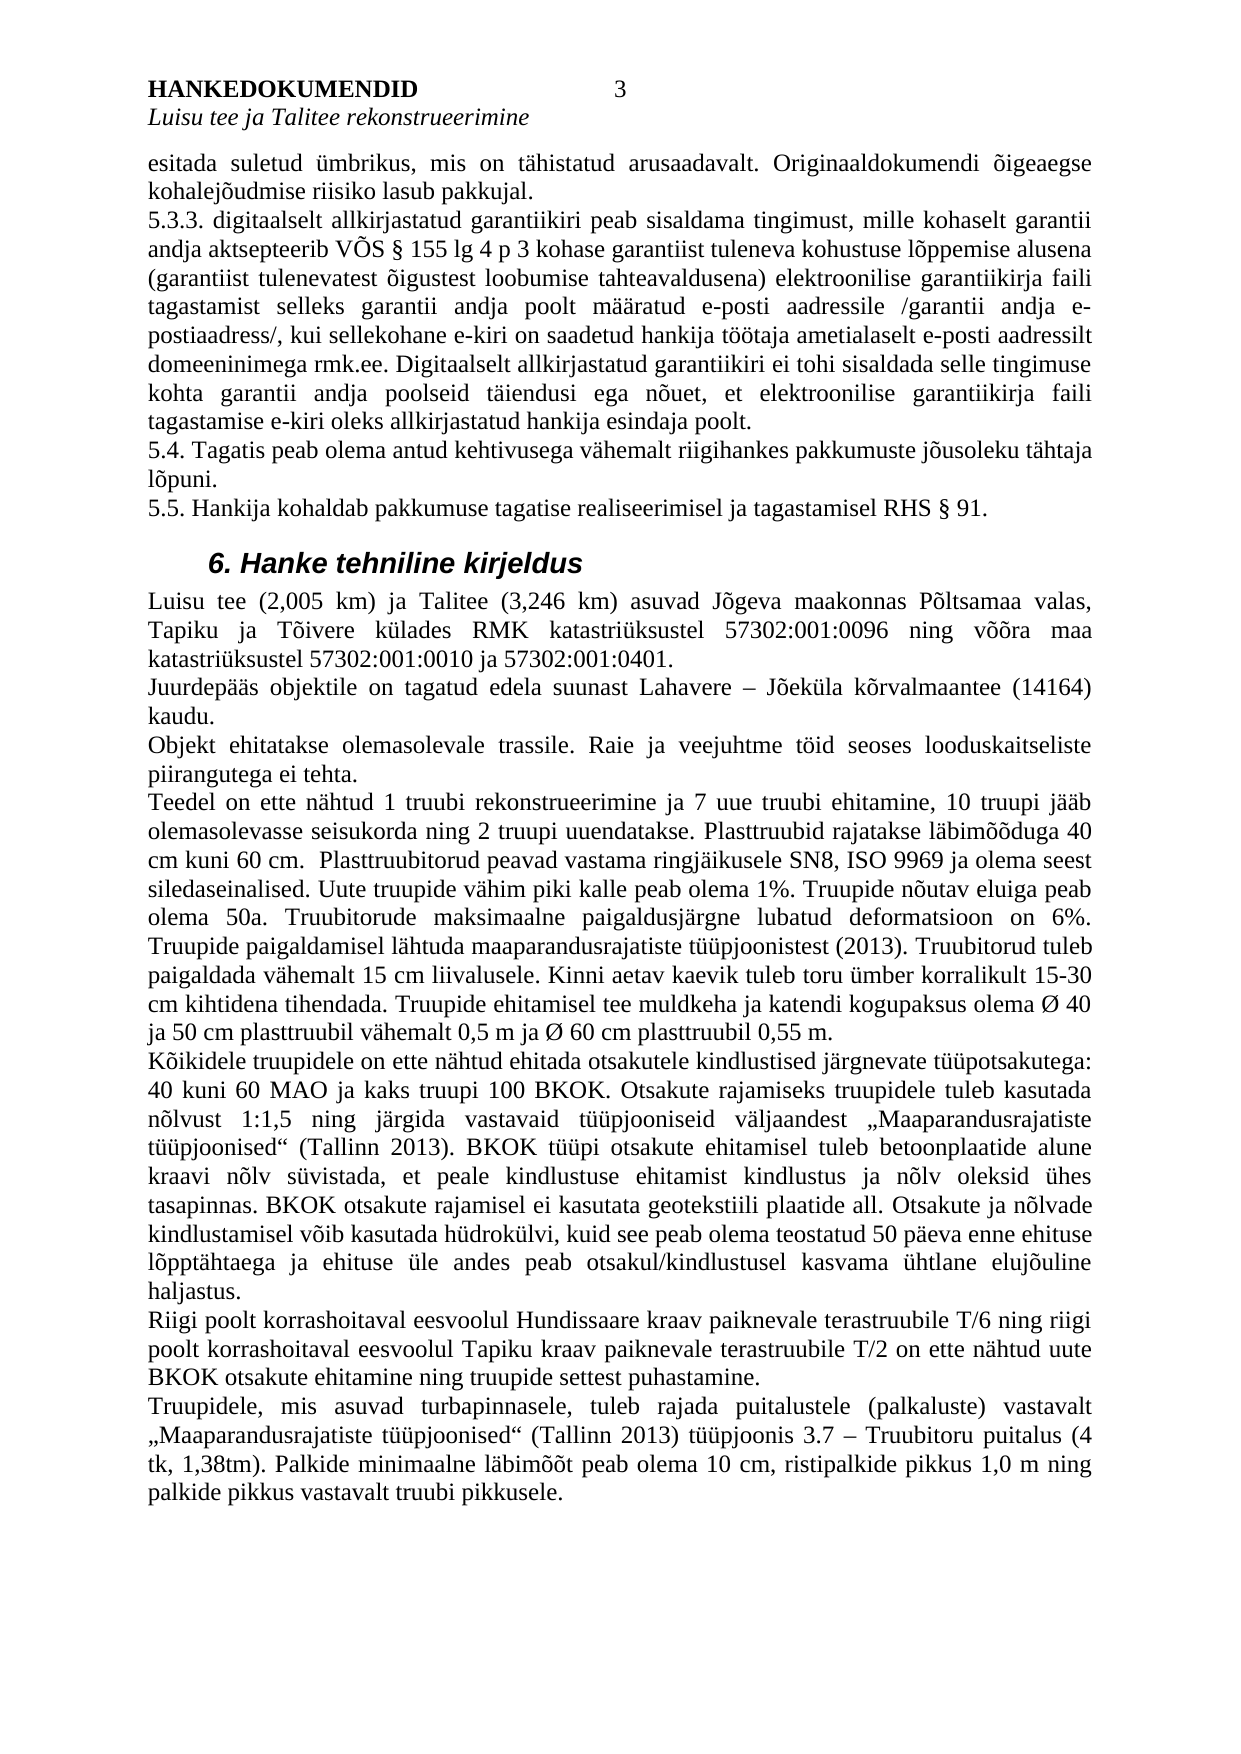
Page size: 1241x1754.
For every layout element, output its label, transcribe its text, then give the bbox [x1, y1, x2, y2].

text 5.3.3. digitaalselt allkirjastatud garantiikiri peab sisaldama tingimust, mille kohaselt garantii andja aktsepteerib VÕS § 155 lg 4 p 3 kohase garantiist tuleneva kohustuse lõppemise alusena (garantiist tulenevatest õigustest loobumise tahteavaldusena) elektroonilise garantiikirja faili tagastamist selleks garantii andja poolt määratud e-posti aadressile /garantii andja e-postiaadress/, kui sellekohane e-kiri on saadetud hankija töötaja ametialaselt e-posti aadressilt domeeninimega rmk.ee. Digitaalselt allkirjastatud garantiikiri ei tohi sisaldada selle tingimuse kohta garantii andja poolseid täiendusi ega nõuet, et elektroonilise garantiikirja faili tagastamise e-kiri oleks allkirjastatud hankija esindaja poolt. [148, 205, 1093, 435]
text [148, 148, 1093, 205]
text Kõikidele truupidele on ette nähtud ehitada otsakutele kindlustised järgnevate tüüpotsakutega: 40 kuni 60 MAO ja kaks truupi 100 BKOK. Otsakute rajamiseks truupidele tuleb kasutada nõlvust 1:1,5 ning järgida vastavaid tüüpjooniseid väljaandest „Maaparandusrajatiste tüüpjoonised“ (Tallinn 2013). BKOK tüüpi otsakute ehitamisel tuleb betoonplaatide alune kraavi nõlv süvistada, et peale kindlustuse ehitamist kindlustus ja nõlv oleksid ühes tasapinnas. BKOK otsakute rajamisel ei kasutata geotekstiili plaatide all. Otsakute ja nõlvade kindlustamisel võib kasutada hüdrokülvi, kuid see peab olema teostatud 50 päeva enne ehituse lõpptähtaega ja ehituse üle andes peab otsakul/kindlustusel kasvama ühtlane elujõuline haljastus. [148, 1046, 1093, 1305]
text Juurdepääs objektile on tagatud edela suunast Lahavere – Jõeküla kõrvalmaantee (14164) kaudu. [148, 672, 1093, 730]
text 5.4. Tagatis peab olema antud kehtivusega vähemalt riigihankes pakkumuste jõusoleku tähtaja lõpuni. [148, 435, 1093, 493]
text Riigi poolt korrashoitaval eesvoolul Hundissaare kraav paiknevale terastruubile T/6 ning riigi poolt korrashoitaval eesvoolul Tapiku kraav paiknevale terastruubile T/2 on ette nähtud uute BKOK otsakute ehitamine ning truupide settest puhastamine. [148, 1305, 1093, 1391]
text 5.5. Hankija kohaldab pakkumuse tagatise realiseerimisel ja tagastamisel RHS § 91. [148, 493, 1093, 521]
text Luisu tee (2,005 km) ja Talitee (3,246 km) asuvad Jõgeva maakonnas Põltsamaa valas, Tapiku ja Tõivere külades RMK katastriüksustel 57302:001:0096 ning võõra maa katastriüksustel 57302:001:0010 ja 57302:001:0401. [148, 586, 1093, 672]
text Teedel on ette nähtud 1 truubi rekonstrueerimine ja 7 uue truubi ehitamine, 10 truupi jääb olemasolevasse seisukorda ning 2 truupi uuendatakse. Plasttruubid rajatakse läbimõõduga 40 cm kuni 60 cm. Plasttruubitorud peavad vastama ringjäikusele SN8, ISO 9969 ja olema seest siledaseinalised. Uute truupide vähim piki kalle peab olema 1%. Truupide nõutav eluiga peab olema 50a. Truubitorude maksimaalne paigaldusjärgne lubatud deformatsioon on 6%. Truupide paigaldamisel lähtuda maaparandusrajatiste tüüpjoonistest (2013). Truubitorud tuleb paigaldada vähemalt 15 cm liivalusele. Kinni aetav kaevik tuleb toru ümber korralikult 15-30 cm kihtidena tihendada. Truupide ehitamisel tee muldkeha ja katendi kogupaksus olema Ø 40 ja 50 cm plasttruubil vähemalt 0,5 m ja Ø 60 cm plasttruubil 0,55 m. [148, 787, 1093, 1046]
subtitle 6. Hanke tehniline kirjeldus [208, 546, 1093, 580]
text Truupidele, mis asuvad turbapinnasele, tuleb rajada puitalustele (palkaluste) vastavalt „Maaparandusrajatiste tüüpjoonised“ (Tallinn 2013) tüüpjoonis 3.7 – Truubitoru puitalus (4 tk, 1,38tm). Palkide minimaalne läbimõõt peab olema 10 cm, ristipalkide pikkus 1,0 m ning palkide pikkus vastavalt truubi pikkusele. [148, 1391, 1093, 1506]
text Objekt ehitatakse olemasolevale trassile. Raie ja veejuhtme töid seoses looduskaitseliste piirangutega ei tehta. [148, 730, 1093, 787]
